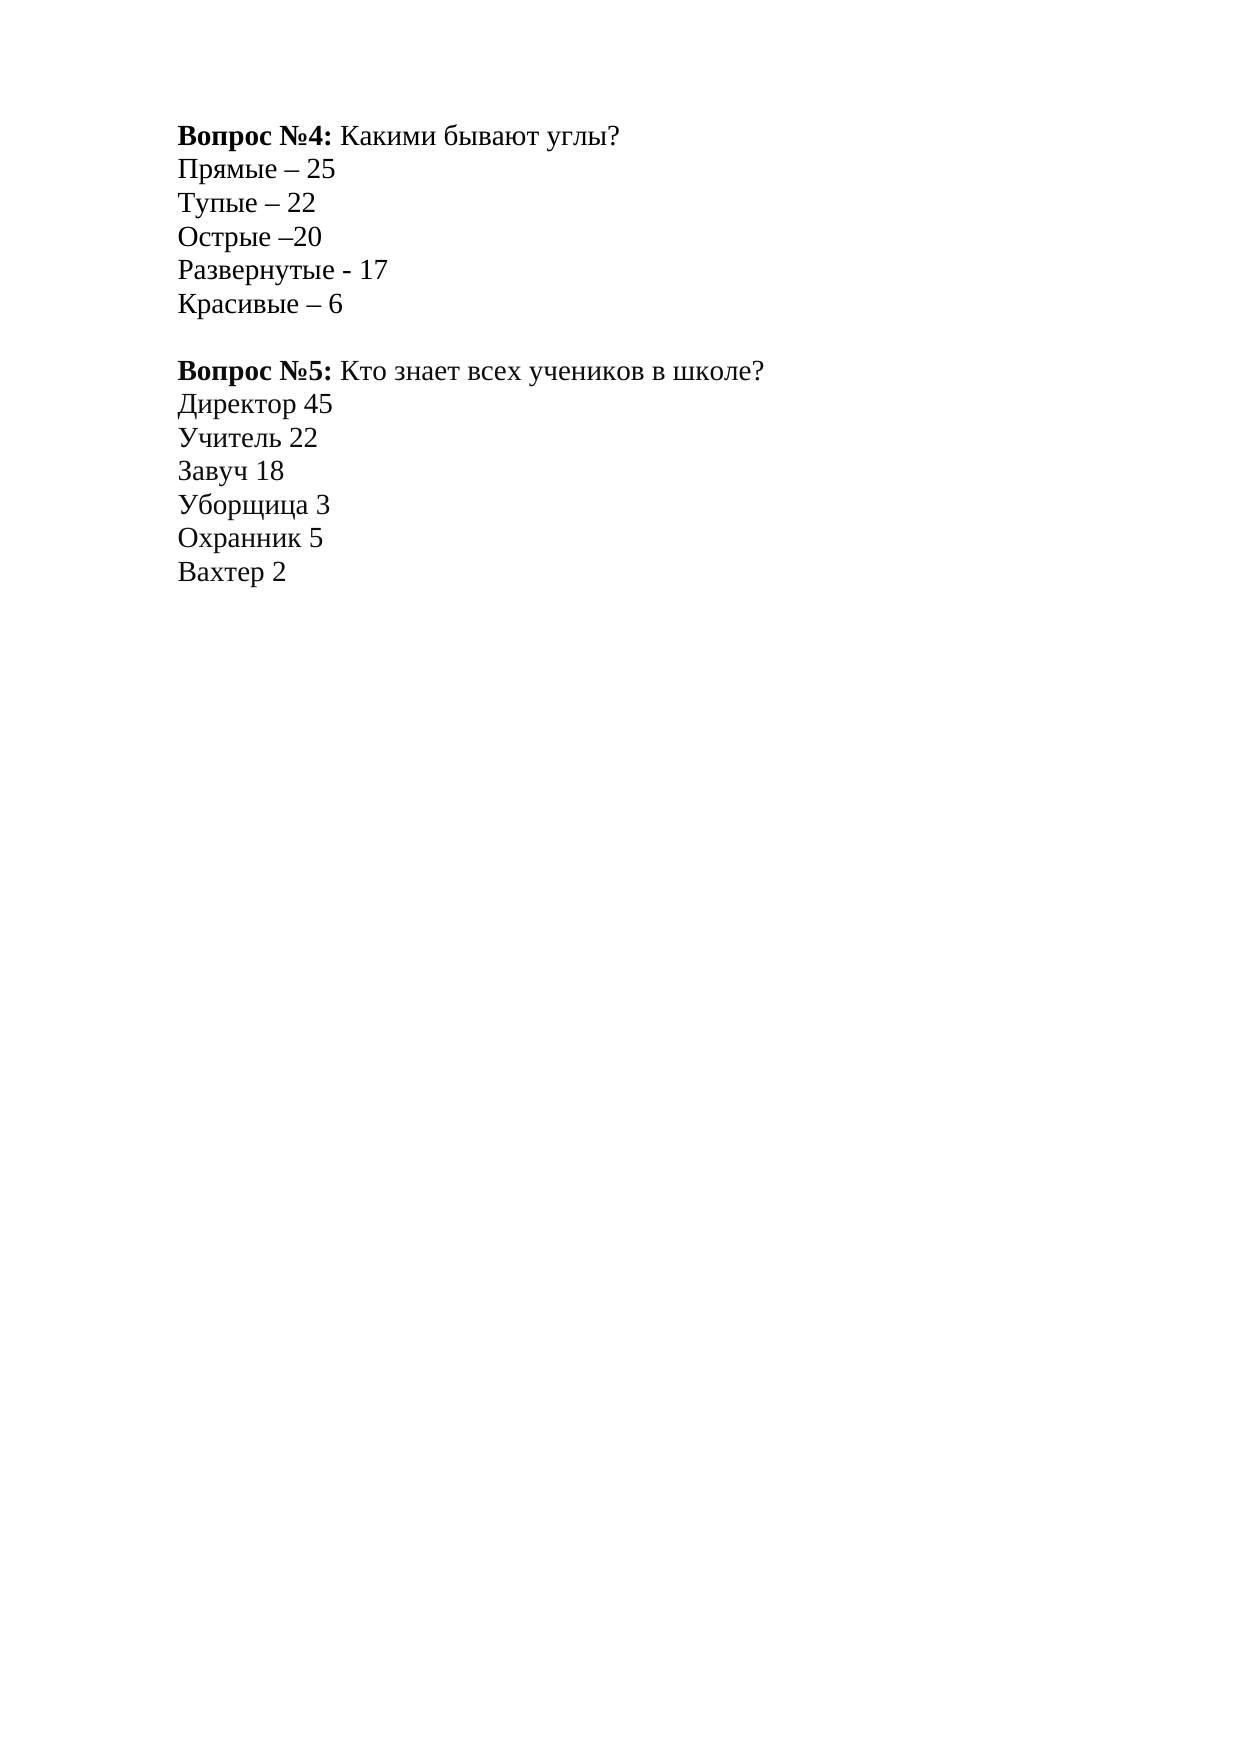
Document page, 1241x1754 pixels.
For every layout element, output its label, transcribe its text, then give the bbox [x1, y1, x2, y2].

text Уборщица 3 [177, 487, 1152, 521]
text Острые –20 [177, 219, 1152, 252]
text Вопрос №5: Кто знает всех учеников в школе? [177, 353, 1152, 386]
text Вахтер 2 [177, 554, 1152, 588]
text Завуч 18 [177, 453, 1152, 487]
text Учитель 22 [177, 420, 1152, 453]
text Вопрос №4: Какими бывают углы? [177, 118, 1152, 152]
text Прямые – 25 [177, 152, 1152, 185]
text Директор 45 [177, 386, 1152, 420]
text Красивые – 6 [177, 286, 1152, 319]
text Охранник 5 [177, 521, 1152, 554]
text Развернутые - 17 [177, 252, 1152, 286]
text Тупые – 22 [177, 185, 1152, 219]
